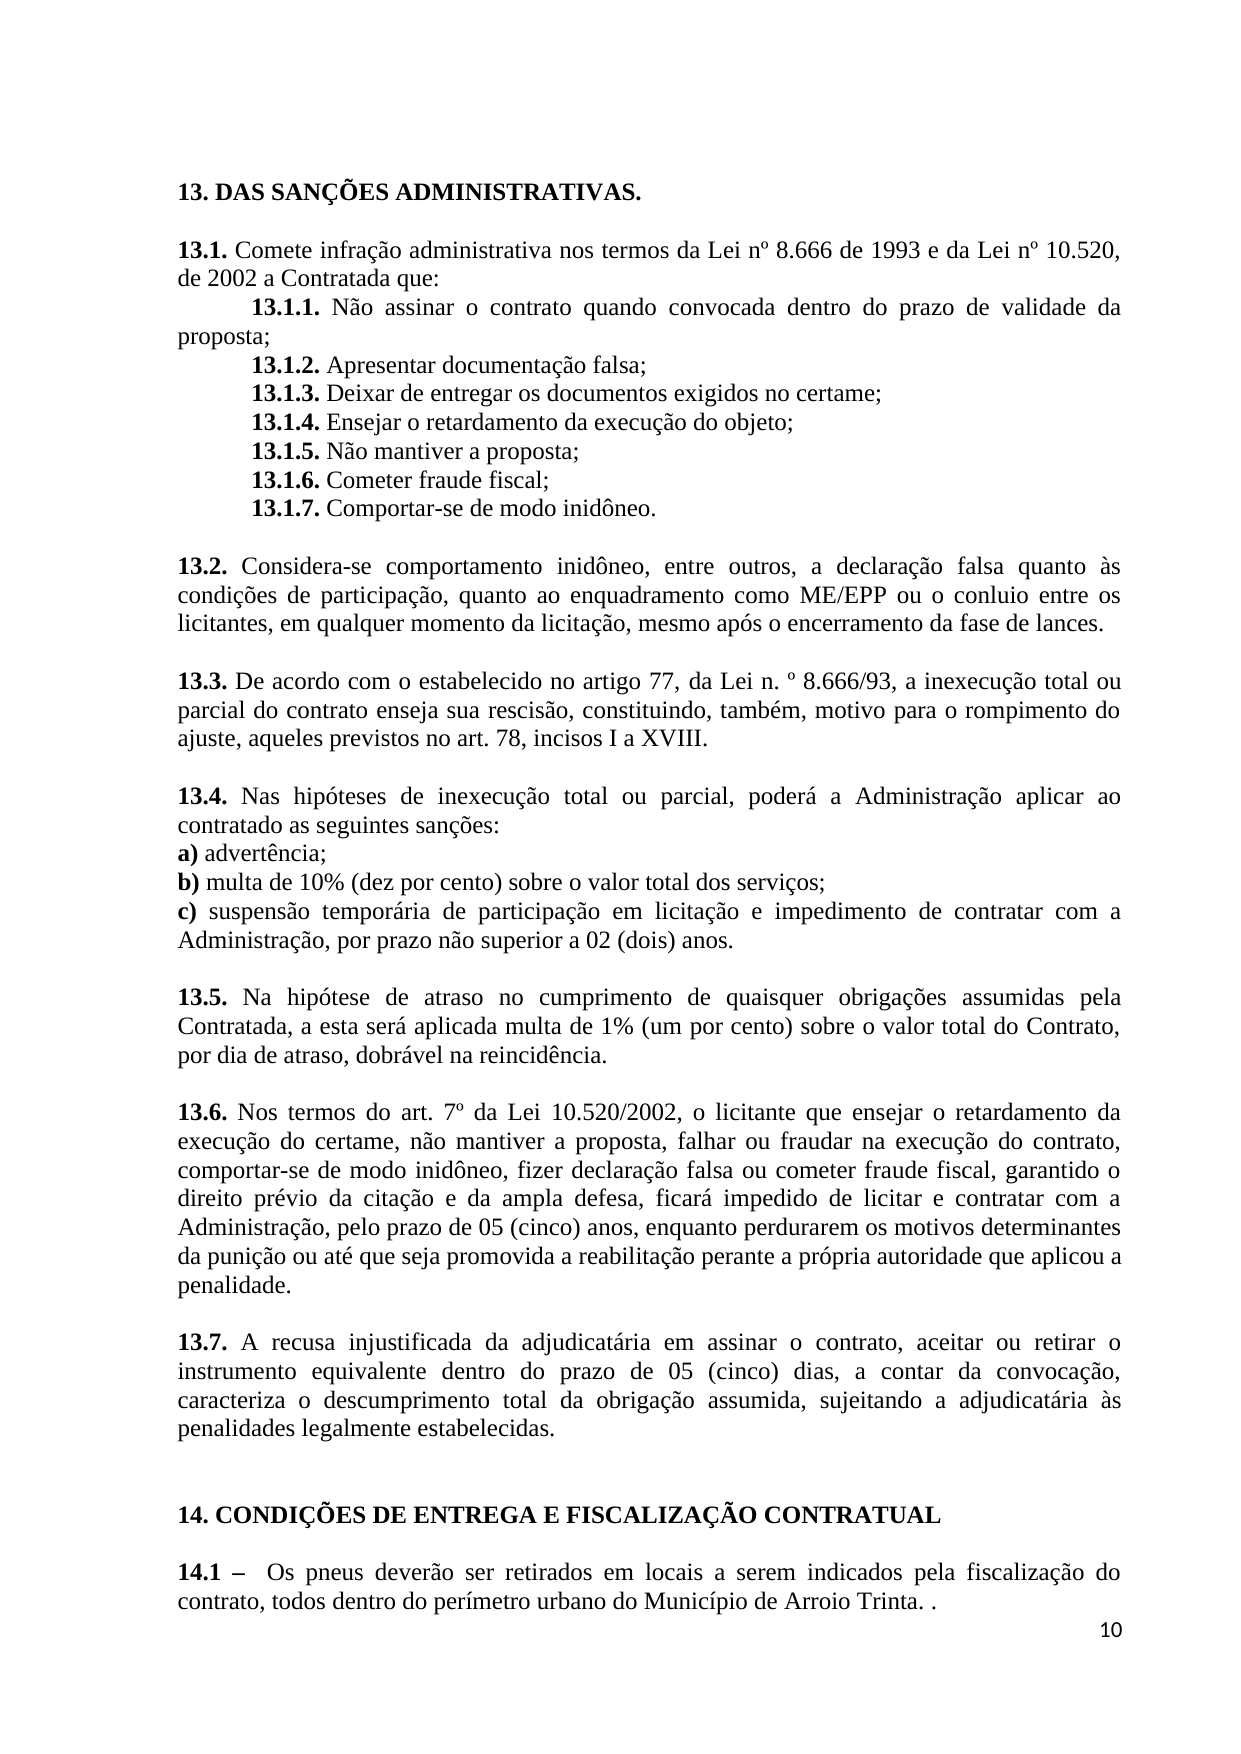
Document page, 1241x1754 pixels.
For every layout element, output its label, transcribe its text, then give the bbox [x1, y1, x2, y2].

text 13.7. A recusa injustificada da adjudicatária em assinar o contrato, aceitar ou retirar o instrumento equivalente dentro do prazo de 05 (cinco) dias, a contar da convocação, caracteriza o descumprimento total da obrigação assumida, sujeitando a adjudicatária às penalidades legalmente estabelecidas. [177, 1327, 1122, 1442]
text 13.1.4. Ensejar o retardamento da execução do objeto; [177, 407, 1122, 436]
text 13.5. Na hipótese de atraso no cumprimento de quaisquer obrigações assumidas pela Contratada, a esta será aplicada multa de 1% (um por cento) sobre o valor total do Contrato, por dia de atraso, dobrável na reincidência. [177, 982, 1122, 1068]
text 13.1.3. Deixar de entregar os documentos exigidos no certame; [177, 378, 1122, 407]
text 14.1 – Os pneus deverão ser retirados em locais a serem indicados pela fiscalização do contrato, todos dentro do perímetro urbano do Município de Arroio Trinta. . [177, 1557, 1122, 1615]
text 13. DAS SANÇÕES ADMINISTRATIVAS. [177, 177, 1122, 206]
text 13.2. Considera-se comportamento inidôneo, entre outros, a declaração falsa quanto às condições de participação, quanto ao enquadramento como ME/EPP ou o conluio entre os licitantes, em qualquer momento da licitação, mesmo após o encerramento da fase de lances. [177, 551, 1122, 637]
text 13.1.1. Não assinar o contrato quando convocada dentro do prazo de validade da proposta; [177, 292, 1122, 350]
text 13.1.6. Cometer fraude fiscal; [177, 465, 1122, 493]
text c) suspensão temporária de participação em licitação e impedimento de contratar com a Administração, por prazo não superior a 02 (dois) anos. [177, 896, 1122, 953]
text 13.1.5. Não mantiver a proposta; [177, 436, 1122, 465]
text 13.1.2. Apresentar documentação falsa; [177, 350, 1122, 378]
text 13.6. Nos termos do art. 7º da Lei 10.520/2002, o licitante que ensejar o retardamento da execução do certame, não mantiver a proposta, falhar ou fraudar na execução do contrato, comportar-se de modo inidôneo, fizer declaração falsa ou cometer fraude fiscal, garantido o direito prévio da citação e da ampla defesa, ficará impedido de licitar e contratar com a Administração, pelo prazo de 05 (cinco) anos, enquanto perdurarem os motivos determinantes da punição ou até que seja promovida a reabilitação perante a própria autoridade que aplicou a penalidade. [177, 1097, 1122, 1298]
text 13.1.7. Comportar-se de modo inidôneo. [177, 493, 1122, 522]
text 13.3. De acordo com o estabelecido no artigo 77, da Lei n. º 8.666/93, a inexecução total ou parcial do contrato enseja sua rescisão, constituindo, também, motivo para o rompimento do ajuste, aqueles previstos no art. 78, incisos I a XVIII. [177, 666, 1122, 752]
text 14. CONDIÇÕES DE ENTREGA E FISCALIZAÇÃO CONTRATUAL [177, 1500, 1122, 1528]
text 13.4. Nas hipóteses de inexecução total ou parcial, poderá a Administração aplicar ao contratado as seguintes sanções: [177, 781, 1122, 838]
text b) multa de 10% (dez por cento) sobre o valor total dos serviços; [177, 867, 1122, 896]
text a) advertência; [177, 838, 1122, 867]
text 13.1. Comete infração administrativa nos termos da Lei nº 8.666 de 1993 e da Lei nº 10.520, de 2002 a Contratada que: [177, 235, 1122, 292]
